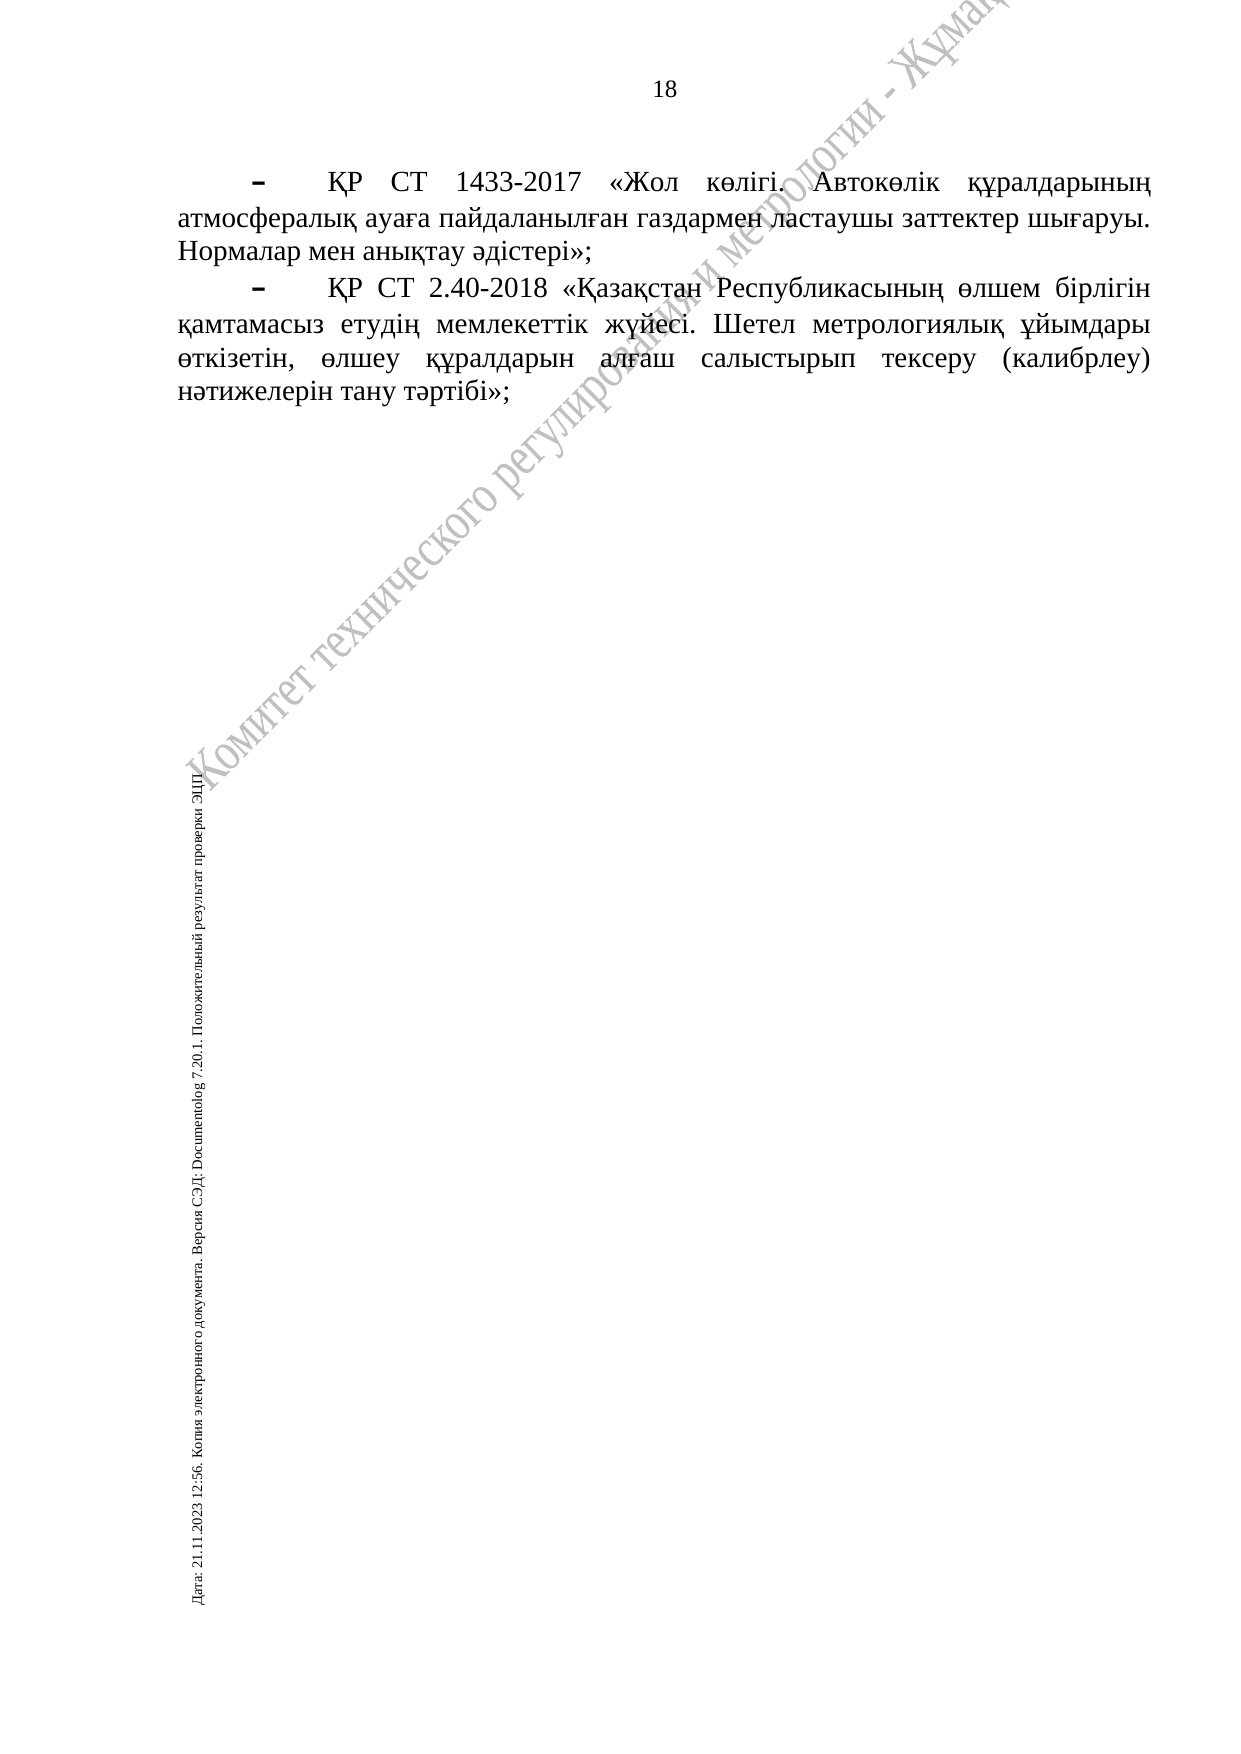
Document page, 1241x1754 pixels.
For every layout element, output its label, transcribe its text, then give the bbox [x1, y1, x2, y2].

list ҚР СТ 1433-2017 «Жол көлігі. Автокөлік құралдарының атмосфералық ауаға пайдаланылған газдармен ластаушы заттектер шығаруы. Нормалар мен анықтау әдістері»; [177, 160, 1152, 267]
list ҚР СТ 2.40-2018 «Қазақстан Республикасының өлшем бірлігін қамтамасыз етудің мемлекеттік жүйесі. Шетел метрологиялық ұйымдары өткізетін, өлшеу құралдарын алғаш салыстырып тексеру (калибрлеу) нәтижелерін тану тәртібі»; [177, 267, 1152, 407]
